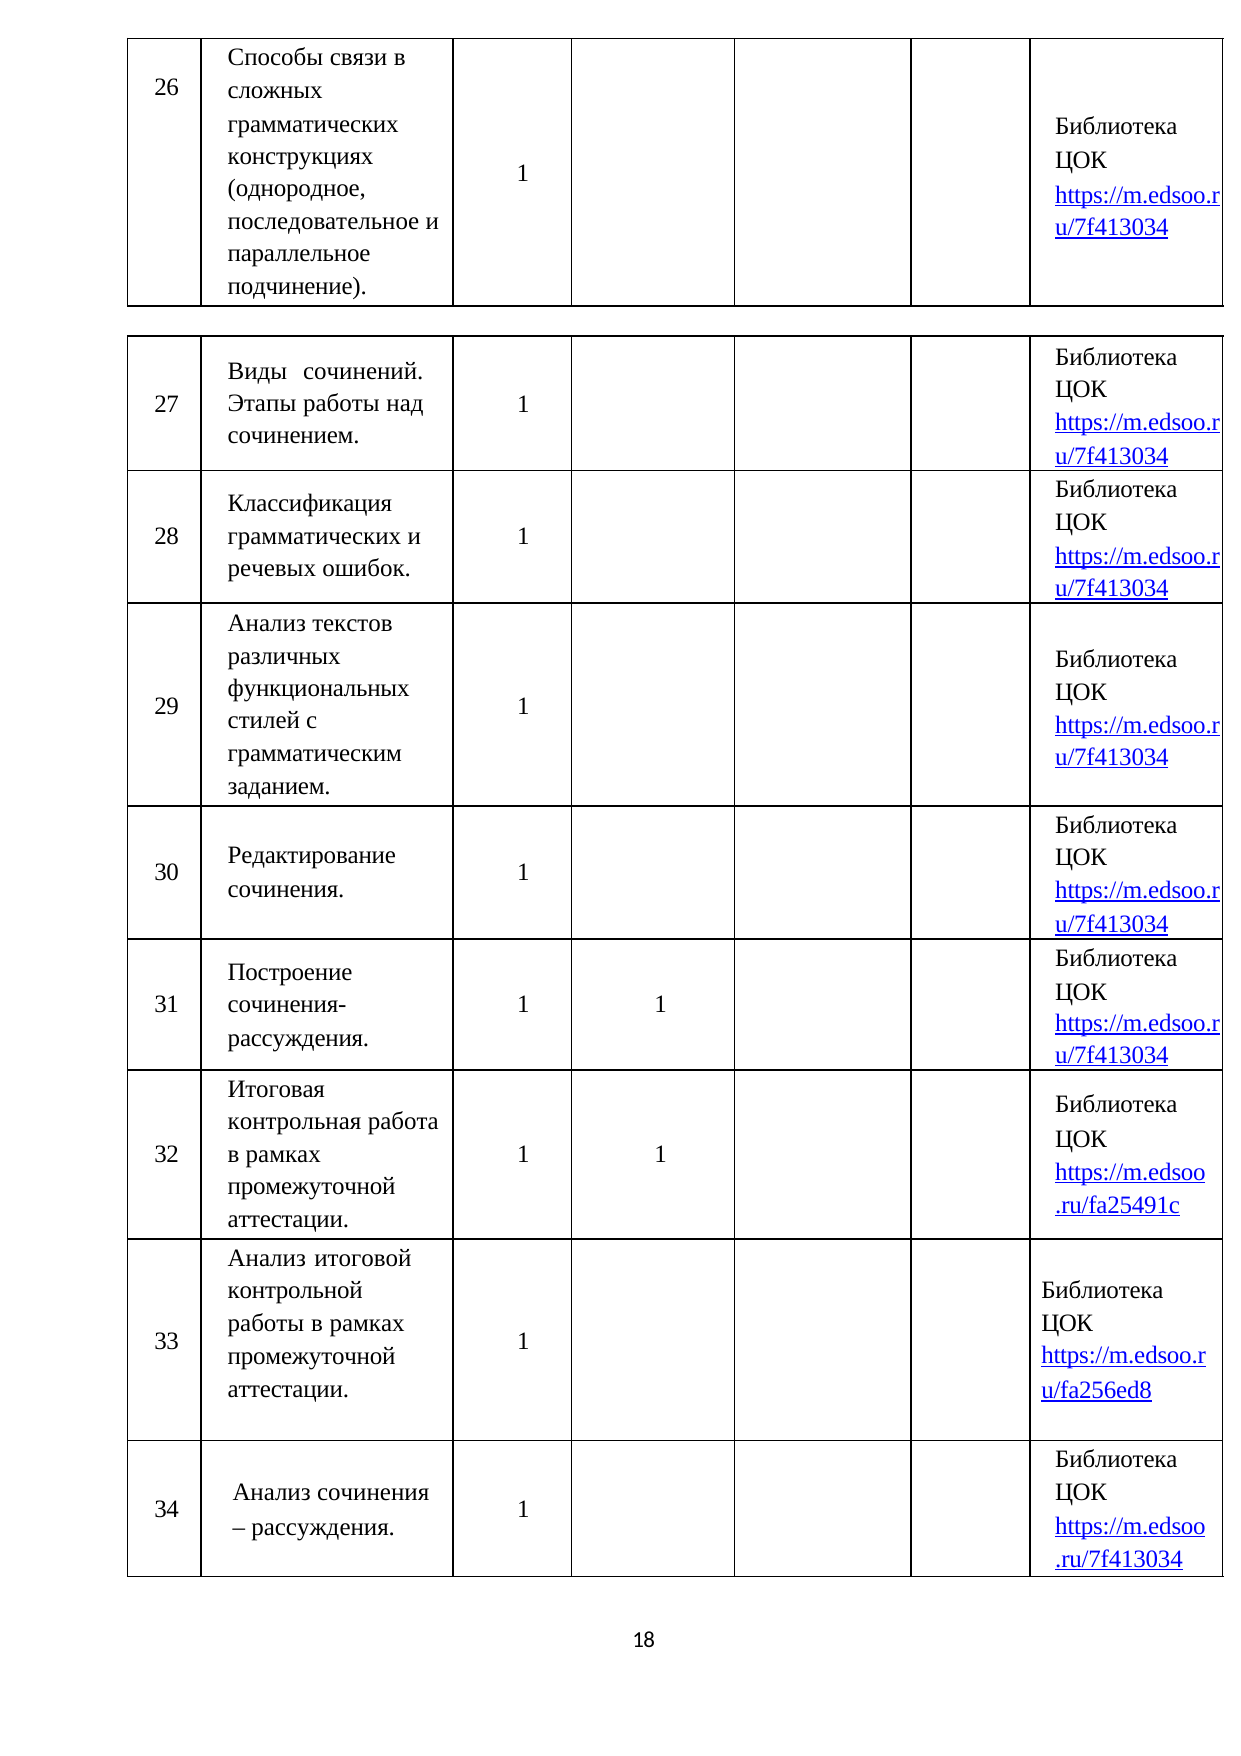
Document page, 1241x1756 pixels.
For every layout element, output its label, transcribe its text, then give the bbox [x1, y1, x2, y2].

table_cell Анализ текстов различных функциональных стилей с грамматическим заданием. [202, 604, 452, 805]
table_cell [912, 940, 1029, 1069]
table_cell Библиотека ЦОК https://m.edsoo.r u/fa256ed8 [1031, 1240, 1222, 1440]
table_cell [572, 604, 734, 805]
table_cell [735, 1240, 910, 1440]
table_cell 26 [128, 39, 200, 305]
table_cell Библиотека ЦОК https://m.edsoo .ru/fa25491c [1031, 1071, 1222, 1238]
table_cell 1 [454, 1071, 571, 1238]
table_cell Редактирование сочинения. [202, 807, 452, 938]
table_cell 29 [128, 604, 200, 805]
table_cell [912, 604, 1029, 805]
table_cell Библиотека ЦОК https://m.edsoo.r u/7f413034 [1031, 807, 1222, 938]
table_cell 32 [128, 1071, 200, 1238]
table_cell 1 [454, 940, 571, 1069]
table_cell [735, 471, 910, 602]
table_cell Анализ итоговой контрольной работы в рамках промежуточной аттестации. [202, 1240, 452, 1440]
table_cell 30 [128, 807, 200, 938]
table_cell [912, 1240, 1029, 1440]
table_cell [912, 807, 1029, 938]
table_cell Библиотека ЦОК https://m.edsoo.r u/7f413034 [1031, 471, 1222, 602]
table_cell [1031, 39, 1222, 305]
table_cell [735, 807, 910, 938]
table_cell Способы связи в сложных грамматических конструкциях (однородное, последовательное и параллельное подчинение). [202, 39, 452, 305]
table_cell 34 [128, 1441, 200, 1576]
table_cell [572, 1441, 734, 1576]
table_cell 1 [572, 1071, 734, 1238]
table_cell [572, 807, 734, 938]
table_cell 1 [454, 39, 571, 305]
table_header 27 [128, 337, 200, 469]
table_cell Библиотека ЦОК https://m.edsoo.r u/7f413034 [1031, 940, 1222, 1069]
table_cell Классификация грамматических и речевых ошибок. [202, 471, 452, 602]
table_cell 1 [454, 604, 571, 805]
table_cell 28 [128, 471, 200, 602]
table_cell 33 [128, 1240, 200, 1440]
table_cell [572, 39, 734, 305]
table_cell [912, 39, 1029, 305]
table_header [735, 337, 910, 469]
table_cell 1 [454, 471, 571, 602]
table_cell [572, 471, 734, 602]
table_cell Библиотека ЦОК https://m.edsoo .ru/7f413034 [1031, 1441, 1222, 1576]
table_cell Итоговая контрольная работа в рамках промежуточной аттестации. [202, 1071, 452, 1238]
table_cell [912, 471, 1029, 602]
table_cell [912, 1071, 1029, 1238]
table_cell 1 [572, 940, 734, 1069]
table_header Библиотека ЦОК https://m.edsoo.r u/7f413034 [1031, 337, 1222, 469]
table_header [912, 337, 1029, 469]
table_cell [735, 604, 910, 805]
table_cell Построение сочинения- рассуждения. [202, 940, 452, 1069]
table_cell 31 [128, 940, 200, 1069]
table_cell Библиотека ЦОК https://m.edsoo.r u/7f413034 [1031, 604, 1222, 805]
table_cell 1 [454, 1240, 571, 1440]
table_header [572, 337, 734, 469]
table_header 1 [454, 337, 571, 469]
table_cell 1 [454, 1441, 571, 1576]
table_header Виды сочинений. Этапы работы над сочинением. [202, 337, 452, 469]
table_cell Анализ сочинения – рассуждения. [202, 1441, 452, 1576]
table_cell [912, 1441, 1029, 1576]
table_cell [735, 1071, 910, 1238]
table_cell [735, 39, 910, 305]
table_cell [735, 1441, 910, 1576]
table_cell [572, 1240, 734, 1440]
table_cell [735, 940, 910, 1069]
table_cell 1 [454, 807, 571, 938]
